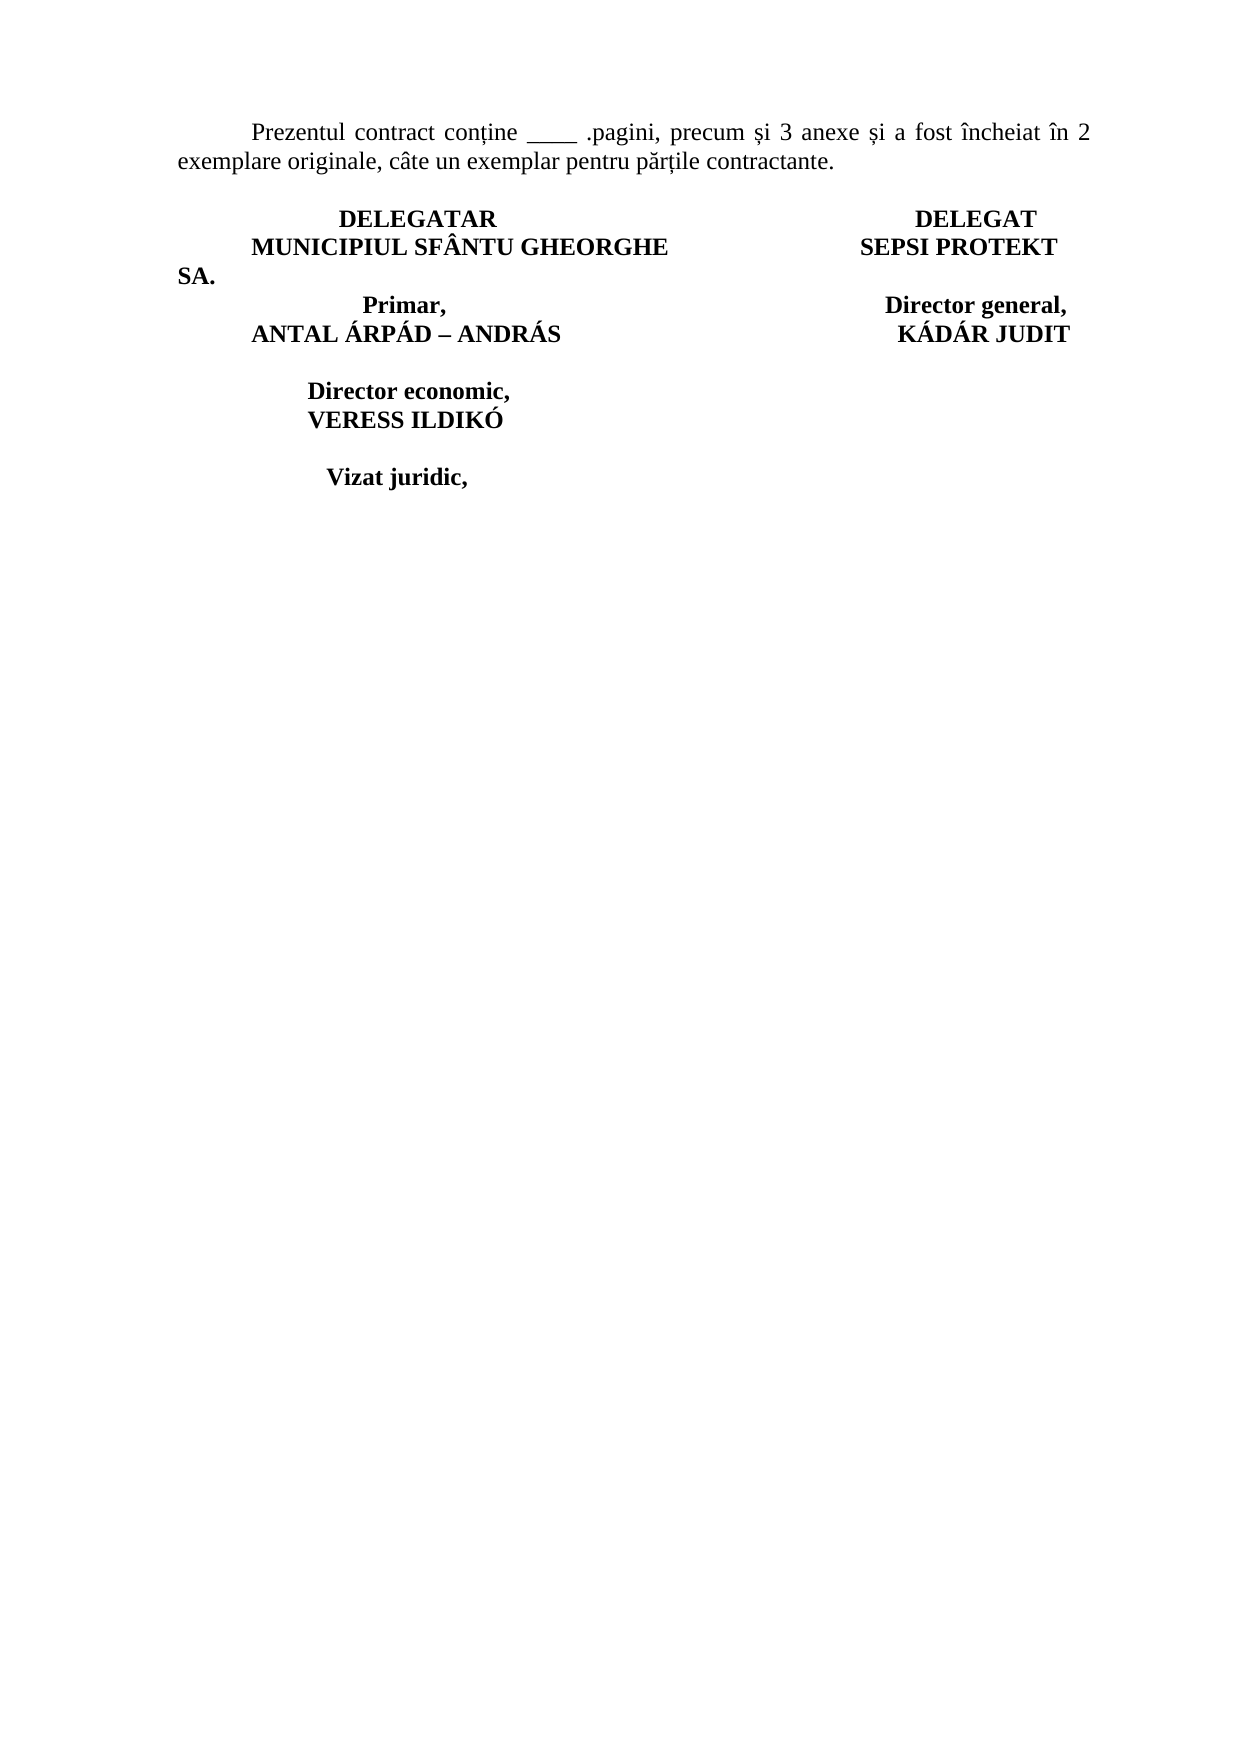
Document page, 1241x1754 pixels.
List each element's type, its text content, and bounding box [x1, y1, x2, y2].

text Director economic, [177, 376, 1092, 405]
text Primar, Director general, [177, 290, 1092, 319]
text MUNICIPIUL SFÂNTU GHEORGHE SEPSI PROTEKT SA. [177, 232, 1092, 290]
text Vizat juridic, [177, 462, 1092, 491]
text VERESS ILDIKÓ [177, 405, 1092, 434]
text DELEGATAR DELEGAT [177, 204, 1092, 232]
text Prezentul contract conține ____ .pagini, precum și 3 anexe și a fost încheiat în 2 exemplare originale, câte un exemplar pentru părțile contractante. [177, 117, 1092, 175]
text ANTAL ÁRPÁD – ANDRÁS KÁDÁR JUDIT [177, 319, 1092, 347]
